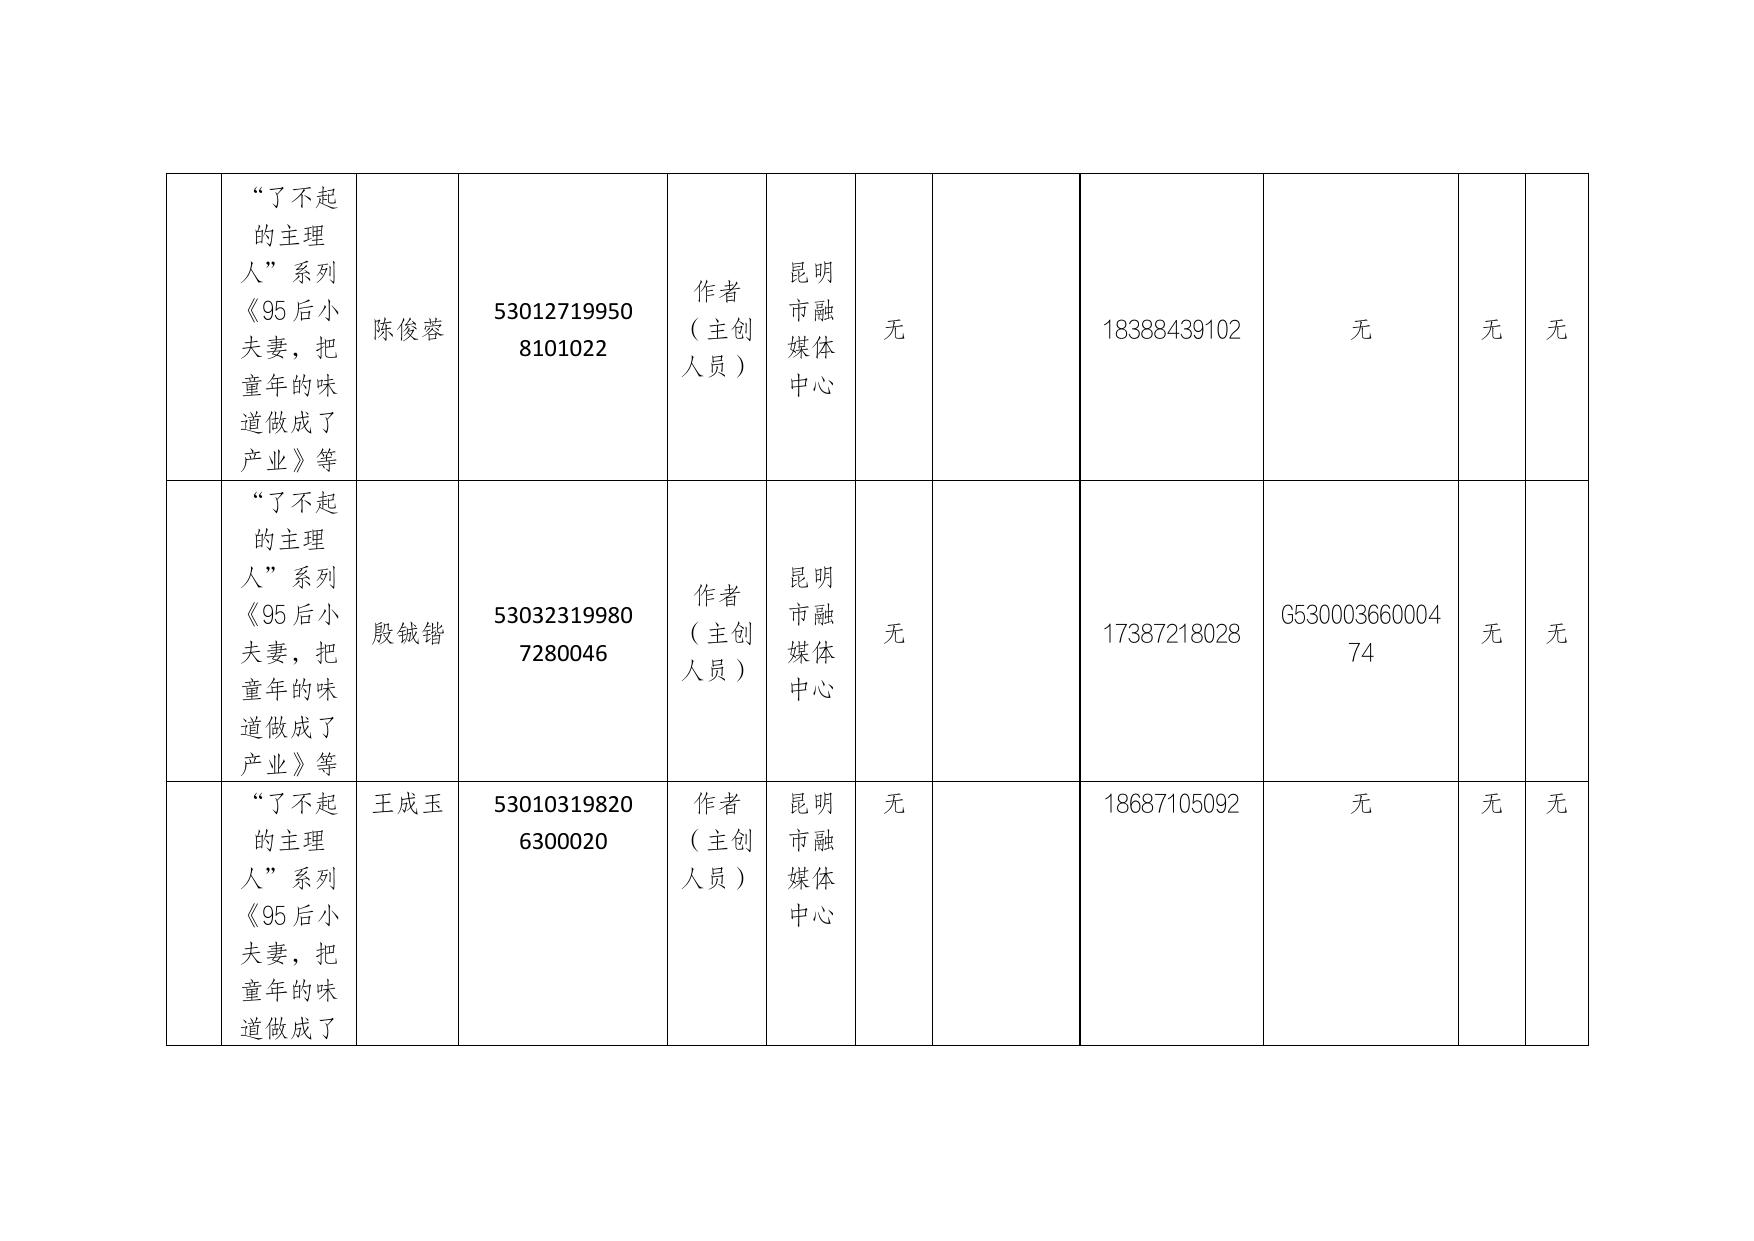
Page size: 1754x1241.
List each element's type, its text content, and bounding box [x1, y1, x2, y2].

table_cell 53012719950 8101022 [459, 174, 667, 480]
table_cell 18687105092 [1081, 782, 1263, 1044]
table_cell [933, 481, 1079, 781]
table_cell [167, 481, 221, 781]
table_cell 陈俊蓉 [357, 174, 458, 480]
table_cell 无 [1459, 782, 1525, 1044]
table_cell 昆明市融媒体中心 [767, 174, 855, 480]
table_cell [222, 782, 356, 1044]
table_cell 无 [1459, 174, 1525, 480]
table_cell 无 [1264, 782, 1458, 1044]
table_cell 昆明市融媒体中心 [767, 481, 855, 781]
table_cell 18388439102 [1081, 174, 1263, 480]
table_cell 作者（主创人员） [668, 174, 766, 480]
table_cell G53000366000474 [1264, 481, 1458, 781]
table_cell [167, 782, 221, 1044]
table_cell 无 [856, 481, 932, 781]
table_cell 17387218028 [1081, 481, 1263, 781]
table_cell “了不起的主理人”系列《95后小夫妻，把童年的味道做成了产业》等 [222, 174, 356, 480]
table_cell 昆明市融媒体中心 [767, 782, 855, 1044]
table_cell 53010319820 6300020 [459, 782, 667, 1044]
table_cell 王成玉 [357, 782, 458, 1044]
table_cell 无 [856, 174, 932, 480]
table_cell 无 [1526, 174, 1588, 480]
table_cell [167, 174, 221, 480]
table_cell 无 [1264, 174, 1458, 480]
table_cell 作者（主创人员） [668, 481, 766, 781]
table_cell [933, 782, 1079, 1044]
table_cell “了不起的主理人”系列《95后小夫妻，把童年的味道做成了产业》等 [222, 481, 356, 781]
table_cell [933, 174, 1079, 480]
table_cell 殷铖锴 [357, 481, 458, 781]
table_cell 53032319980 7280046 [459, 481, 667, 781]
table_cell 无 [1526, 782, 1588, 1044]
table_cell 无 [1526, 481, 1588, 781]
table_cell 无 [1459, 481, 1525, 781]
table_cell 无 [856, 782, 932, 1044]
table_cell 作者（主创人员） [668, 782, 766, 1044]
